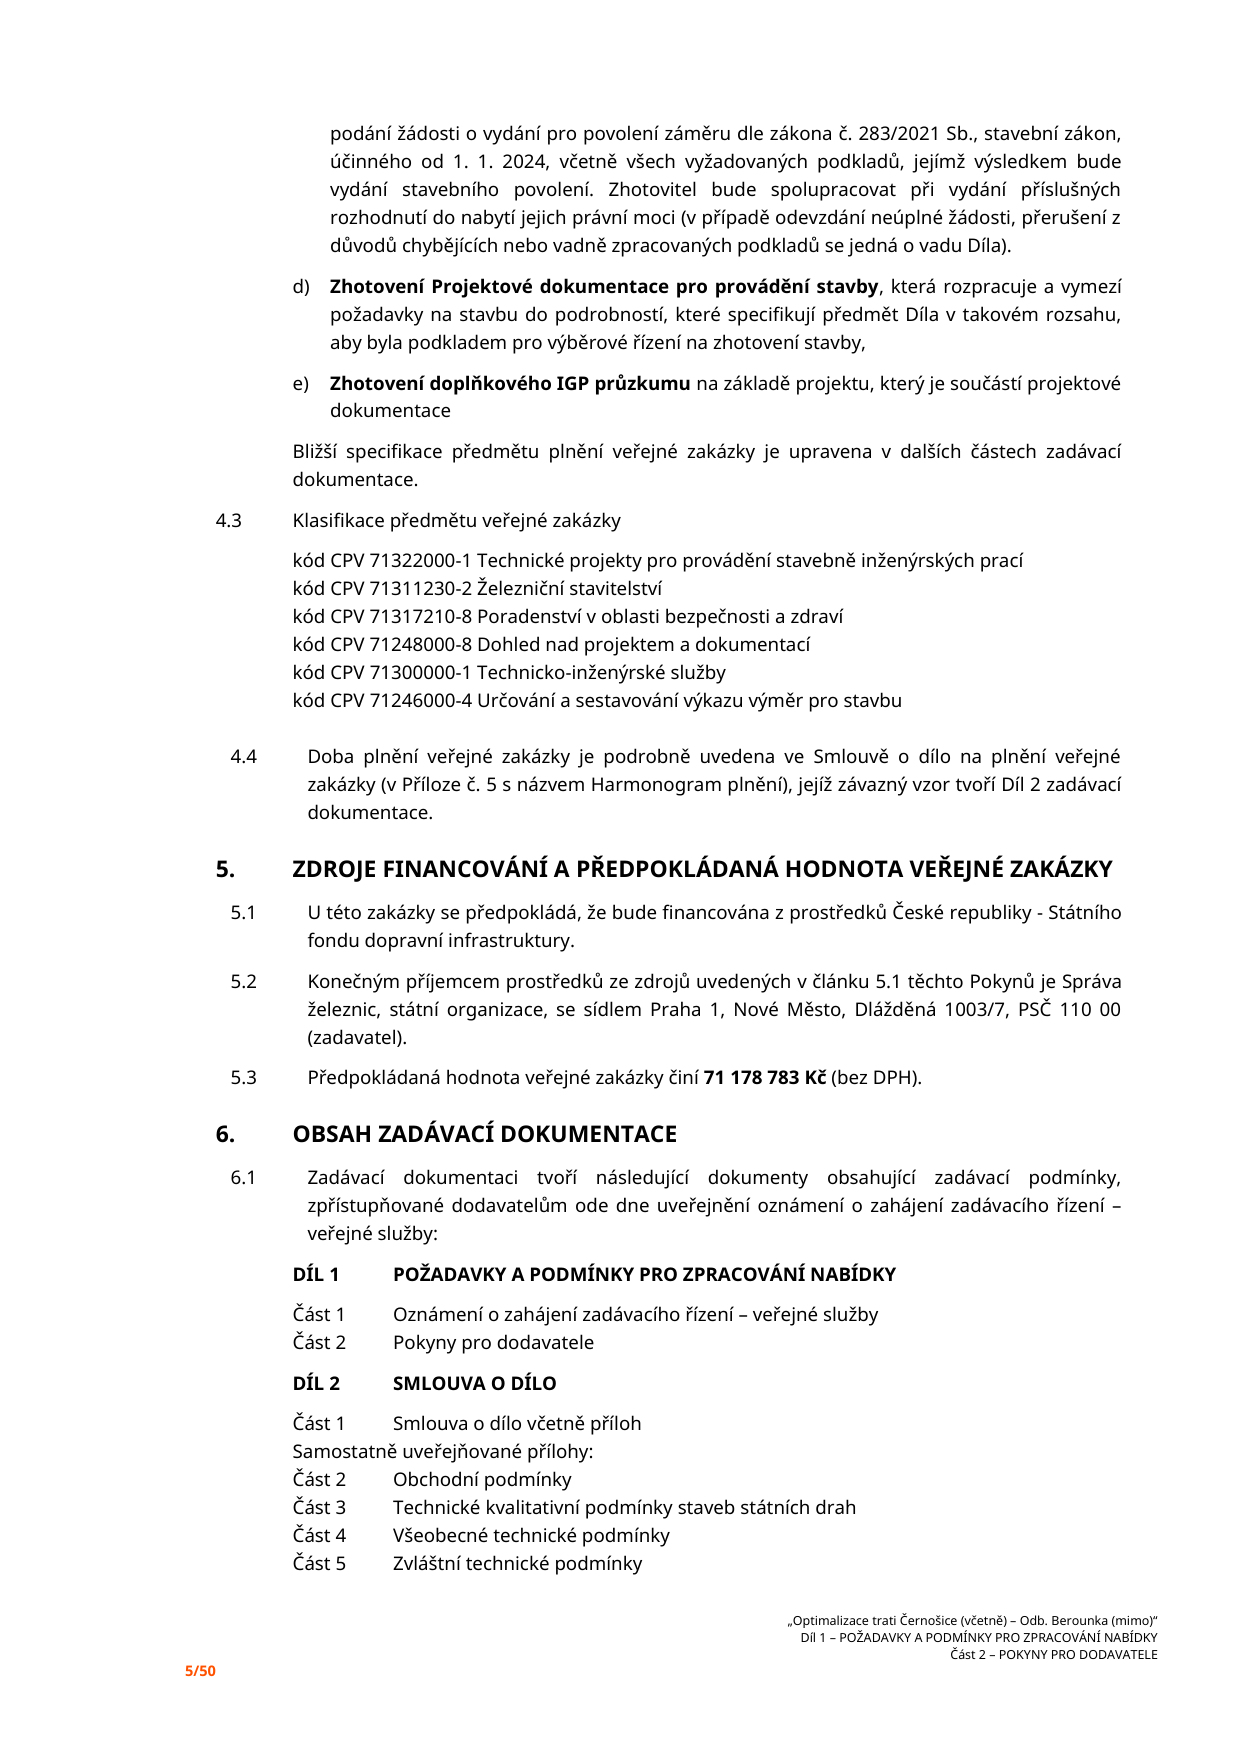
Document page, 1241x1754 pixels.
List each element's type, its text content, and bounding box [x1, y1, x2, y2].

text Zadávací dokumentaci tvoří následující dokumenty obsahující zadávací podmínky, zpřístupňované dodavatelům ode dne uveřejnění oznámení o zahájení zadávacího řízení – veřejné služby: [230, 1164, 1122, 1246]
text DÍL 2 SMLOUVA O DÍLO [292, 1370, 1122, 1396]
text U této zakázky se předpokládá, že bude financována z prostředků České republiky - Státního fondu dopravní infrastruktury. [230, 899, 1122, 953]
text ZDROJE FINANCOVÁNÍ a PŘEDPOKLÁDANÁ HODNOTA VEŘEJNÉ ZAKÁZKY [216, 853, 1122, 884]
text Konečným příjemcem prostředků ze zdrojů uvedených v článku 5.1 těchto Pokynů je Správa železnic, státní organizace, se sídlem Praha 1, Nové Město, Dlážděná 1003/7, PSČ 110 00 (zadavatel). [230, 968, 1122, 1049]
list Zhotovení doplňkového IGP průzkumu na základě projektu, který je součástí projektové dokumentace [292, 370, 1122, 423]
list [292, 121, 1122, 258]
text Část 3 Technické kvalitativní podmínky staveb státních drah [292, 1495, 1122, 1520]
list kód CPV 71246000-4 Určování a sestavování výkazu výměr pro stavbu [292, 687, 1122, 713]
list Bližší specifikace předmětu plnění veřejné zakázky je upravena v dalších částech zadávací dokumentace. [292, 438, 1122, 492]
text Část 4 Všeobecné technické podmínky [292, 1523, 1122, 1548]
text DÍL 1 POŽADAVKY A PODMÍNKY PRO ZPRACOVÁNÍ NABÍDKY [292, 1261, 1122, 1287]
list kód CPV 71317210-8 Poradenství v oblasti bezpečnosti a zdraví [292, 603, 1122, 629]
text Část 2 Pokyny pro dodavatele [292, 1329, 1122, 1355]
text Předpokládaná hodnota veřejné zakázky činí 71 178 783 Kč (bez DPH). [230, 1064, 1122, 1090]
text Část 1 Smlouva o dílo včetně příloh [292, 1411, 1122, 1436]
list Samostatně uveřejňované přílohy: [292, 1439, 1122, 1464]
text OBSAH ZADÁVACÍ DOKUMENTACE [216, 1118, 1122, 1149]
list kód CPV 71322000-1 Technické projekty pro provádění stavebně inženýrských prací [292, 547, 1122, 573]
list kód CPV 71300000-1 Technicko-inženýrské služby [292, 659, 1122, 685]
list kód CPV 71311230-2 Železniční stavitelství [292, 575, 1122, 601]
text Doba plnění veřejné zakázky je podrobně uvedena ve Smlouvě o dílo na plnění veřejné zakázky (v Příloze č. 5 s názvem Harmonogram plnění), jejíž závazný vzor tvoří Díl 2 zadávací dokumentace. [230, 743, 1122, 825]
list kód CPV 71248000-8 Dohled nad projektem a dokumentací [292, 631, 1122, 657]
text Část 2 Obchodní podmínky [292, 1467, 1122, 1492]
text Část 1 Oznámení o zahájení zadávacího řízení – veřejné služby [292, 1302, 1122, 1327]
text Klasifikace předmětu veřejné zakázky [216, 507, 1122, 532]
list Zhotovení Projektové dokumentace pro provádění stavby, která rozpracuje a vymezí požadavky na stavbu do podrobností, které specifikují předmět Díla v takovém rozsahu, aby byla podkladem pro výběrové řízení na zhotovení stavby, [292, 273, 1122, 355]
text Část 5 Zvláštní technické podmínky [292, 1551, 1122, 1576]
